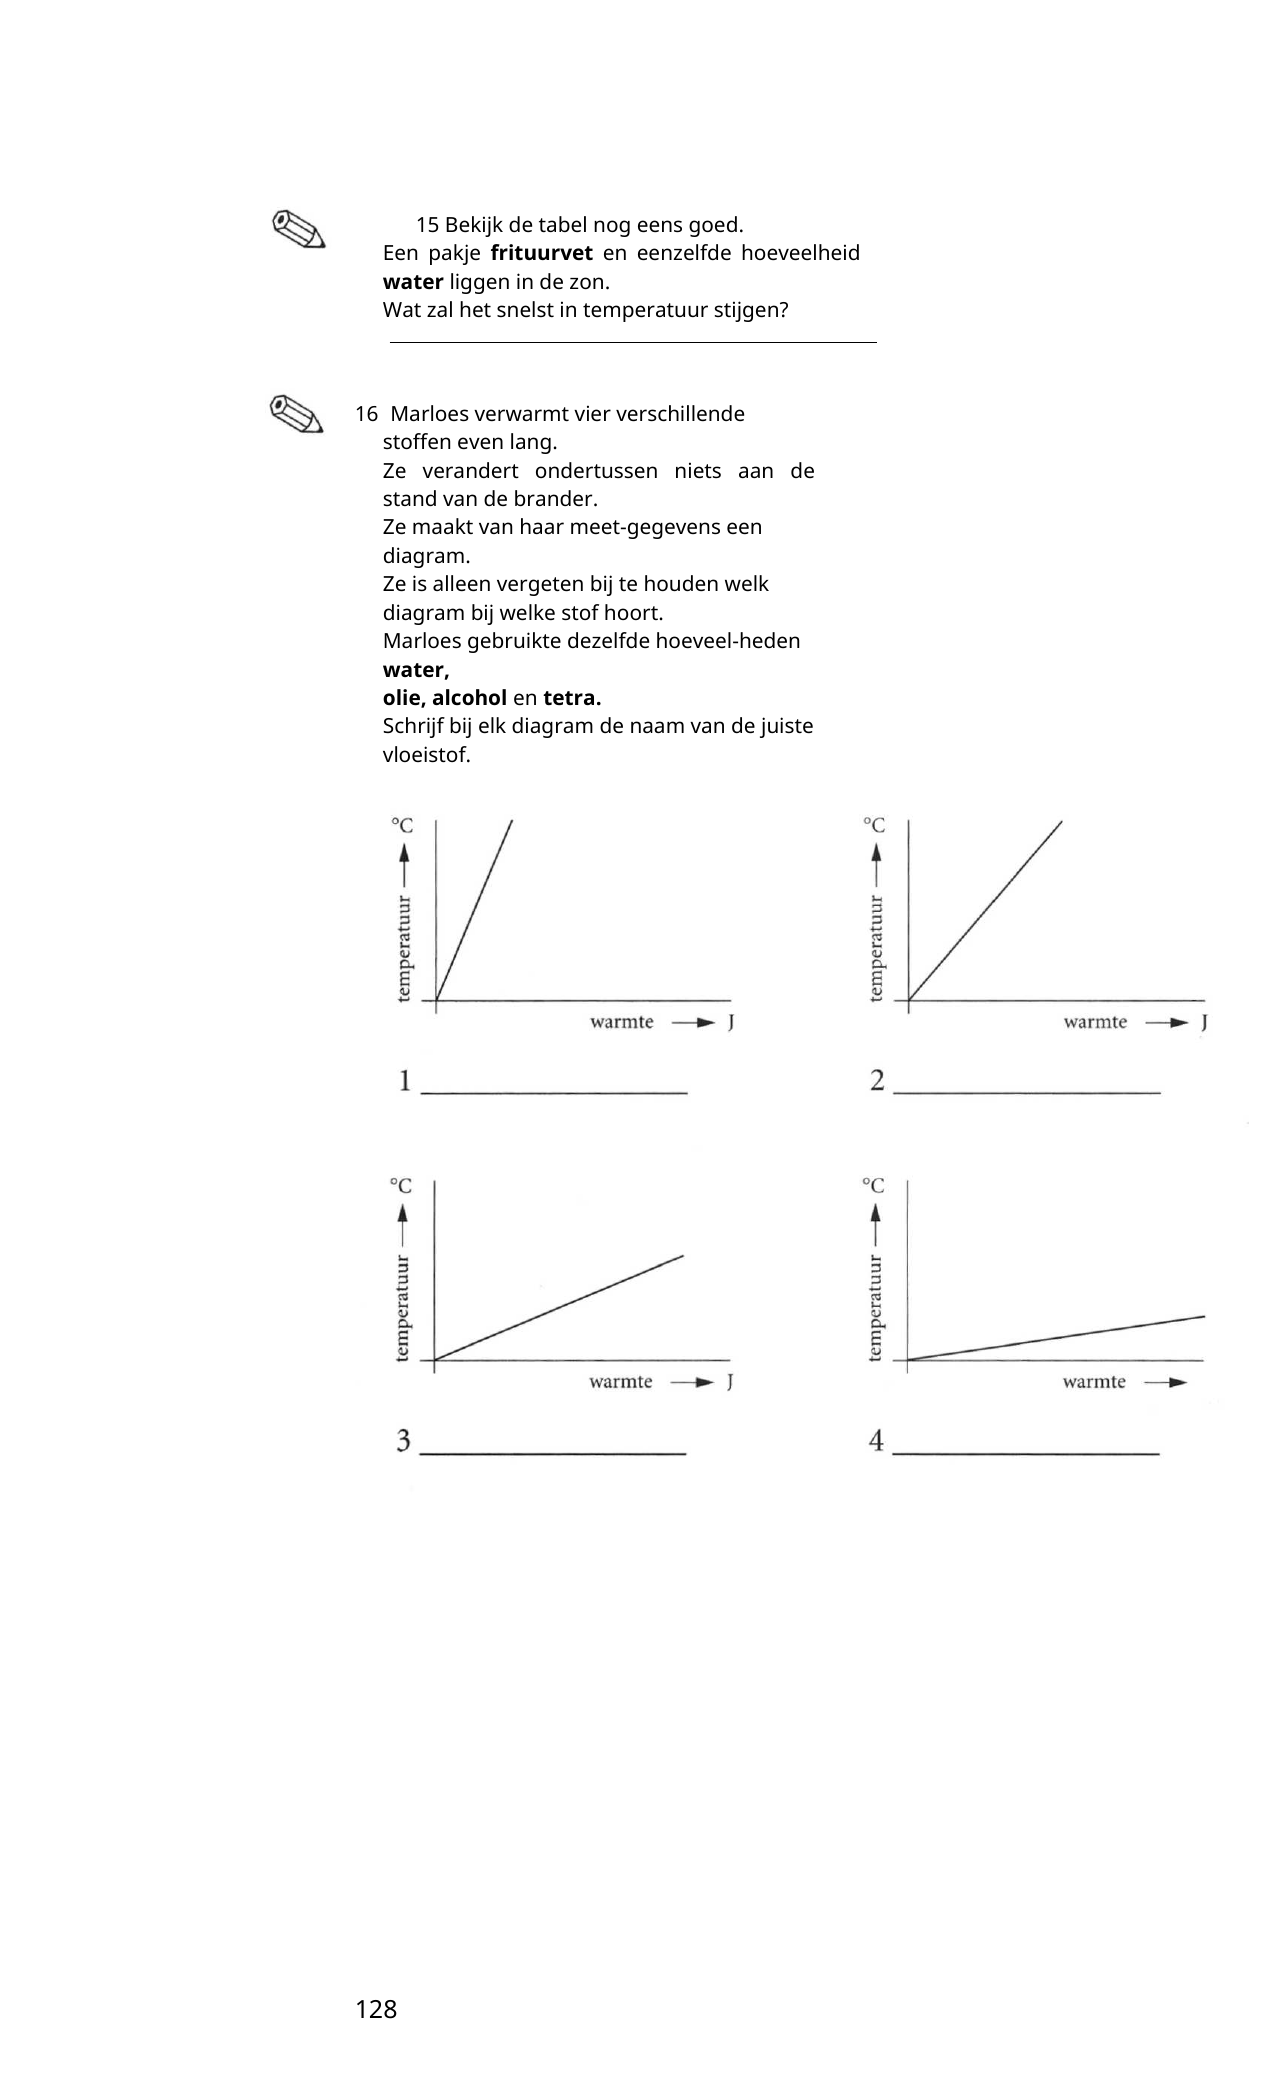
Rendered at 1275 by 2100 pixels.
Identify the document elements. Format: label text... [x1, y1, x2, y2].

text Een pakje frituurvet en eenzelfde hoeveelheid water liggen in de zon. [383, 238, 861, 295]
text Schrijf bij elk diagram de naam van de juiste vloeistof. [383, 712, 816, 768]
text Marloes gebruikte dezelfde hoeveel-heden water, [383, 626, 842, 683]
picture [264, 206, 334, 255]
text olie, alcohol en tetra. [383, 683, 842, 712]
picture [354, 797, 1275, 1500]
text Ze maakt van haar meet-gegevens een diagram. [383, 513, 842, 569]
text Ze verandert ondertussen niets aan de stand van de brander. [383, 456, 816, 513]
text Wat zal het snelst in temperatuur stijgen? [383, 295, 816, 324]
text 15 Bekijk de tabel nog eens goed. [416, 210, 816, 238]
picture [264, 388, 332, 442]
text Ze is alleen vergeten bij te houden welk diagram bij welke stof hoort. [383, 569, 842, 626]
text 16 Marloes verwarmt vier verschillende stoffen even lang. [354, 399, 804, 456]
